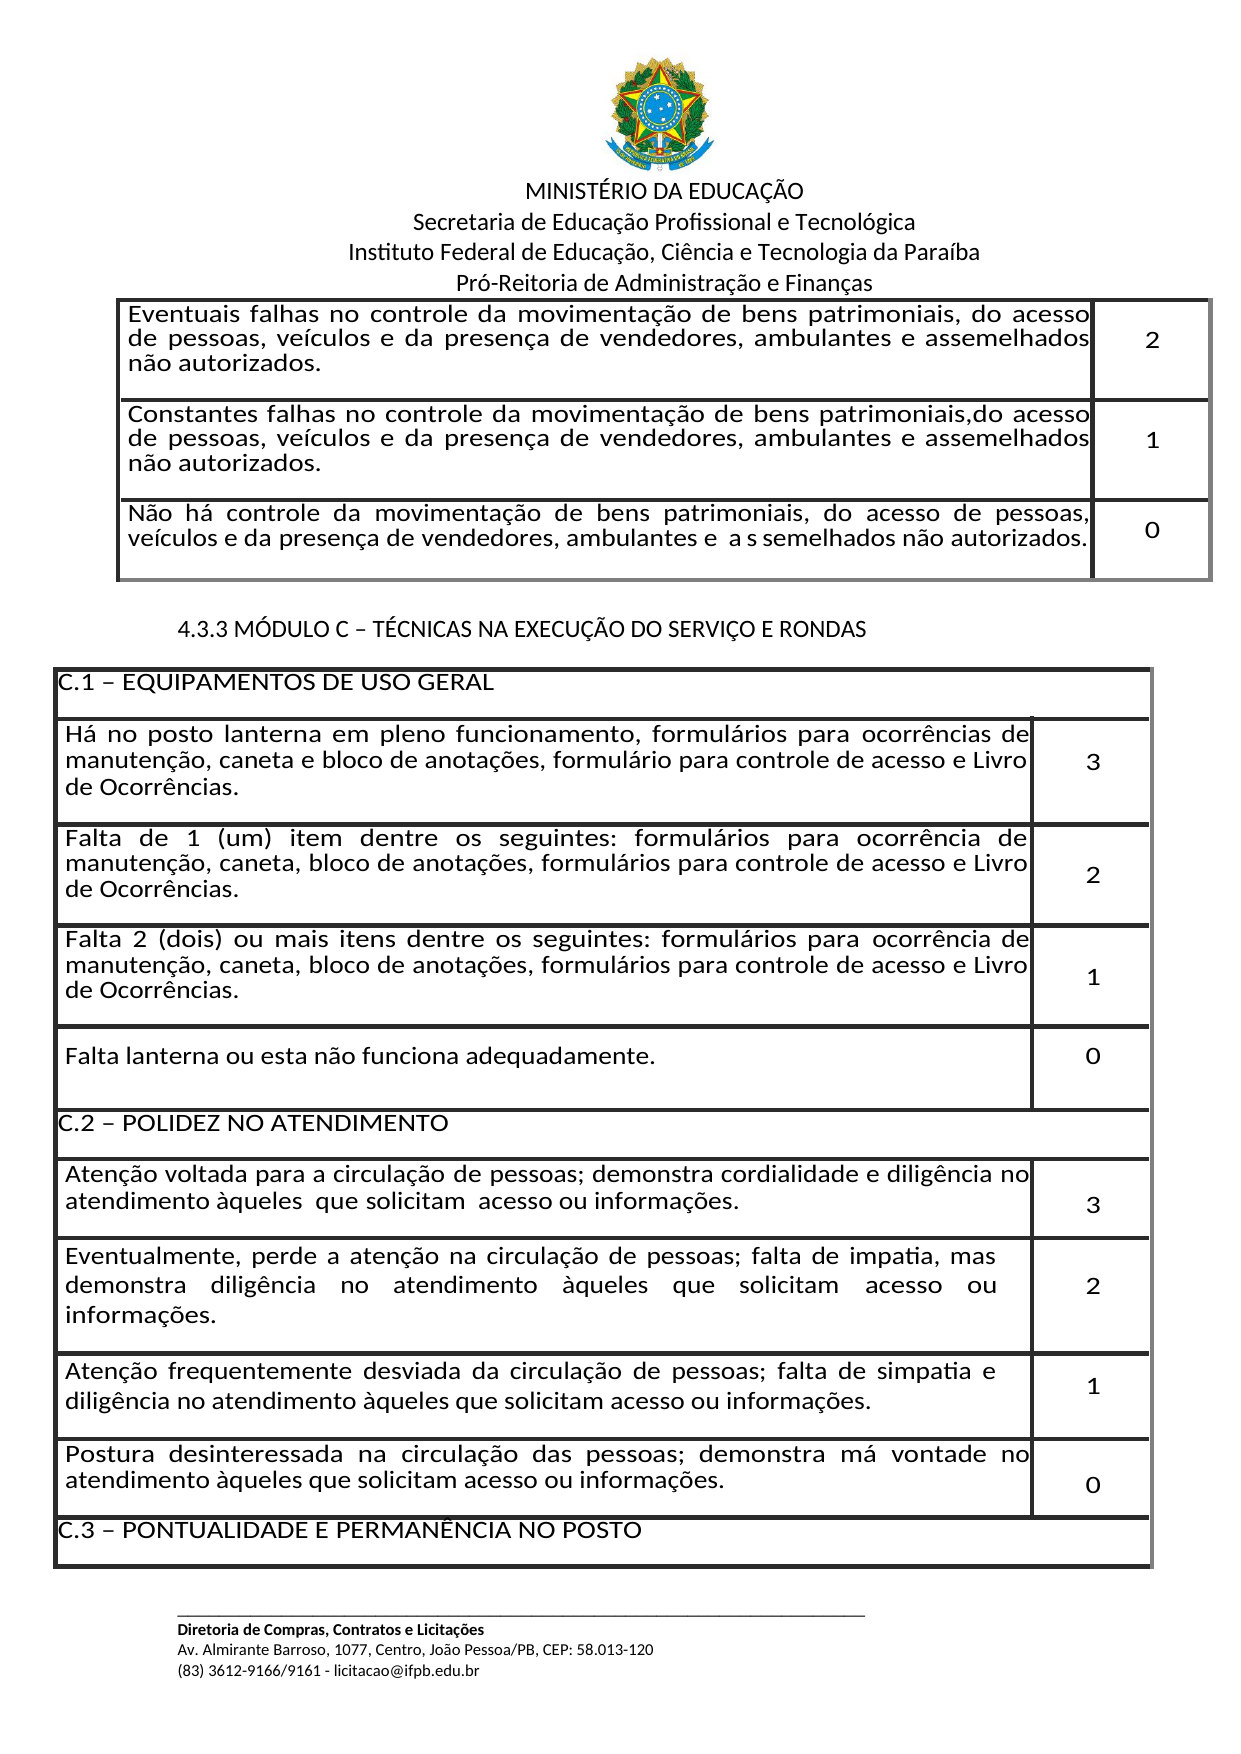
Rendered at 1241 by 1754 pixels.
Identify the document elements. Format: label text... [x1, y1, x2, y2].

table_cell Eventualmente, perde a atenção na circulação de pessoas; falta de impatia, mas demonstra diligência no atendimento àqueles que solicitam acesso ou informações. [58, 1240, 1030, 1351]
table_cell Falta lanterna ou esta não funciona adequadamente. [58, 1029, 1030, 1107]
table_cell Eventuais falhas no controle da movimentação de bens patrimoniais, do acesso de pessoas, veículos e da presença de vendedores, ambulantes e assemelhados não autorizados. [120, 302, 1090, 397]
table_cell Falta de 1 (um) item dentre os seguintes: formulários para ocorrência de manutenção, caneta, bloco de anotações, formulários para controle de acesso e Livro de Ocorrências. [58, 827, 1030, 923]
table_cell Atenção voltada para a circulação de pessoas; demonstra cordialidade e diligência no atendimento àqueles que solicitam acesso ou informações. [58, 1161, 1030, 1236]
table_cell 0 [1034, 1436, 1150, 1515]
table_cell Não há controle da movimentação de bens patrimoniais, do acesso de pessoas, veículos e da presença de vendedores, ambulantes e assemelhados não autorizados. [120, 499, 1090, 577]
table_cell 0 [1034, 1024, 1150, 1107]
table_cell Há no posto lanterna em pleno funcionamento, formulários para ocorrências de manutenção, caneta e bloco de anotações, formulário para controle de acesso e Livro de Ocorrências. [58, 721, 1030, 822]
table_cell 3 [1034, 1157, 1150, 1236]
table_cell 2 [1095, 302, 1208, 397]
table_cell Constantes falhas no controle da movimentação de bens patrimoniais,do acesso de pessoas, veículos e da presença de vendedores, ambulantes e assemelhados não autorizados. [120, 399, 1090, 497]
table_cell 1 [1034, 923, 1150, 1024]
table_cell C.3 – PONTUALIDADE E PERMANÊNCIA NO POSTO [58, 1515, 1150, 1564]
table_cell Atenção frequentemente desviada da circulação de pessoas; falta de simpatia e diligência no atendimento àqueles que solicitam acesso ou informações. [58, 1356, 1030, 1436]
table_cell C.2 – POLIDEZ NO ATENDIMENTO [58, 1108, 1150, 1157]
table_cell 2 [1034, 822, 1150, 923]
table_cell 1 [1095, 402, 1208, 497]
subtitle 4.3.3 MÓDULO C – TÉCNICAS NA EXECUÇÃO DO SERVIÇO E RONDAS [177, 613, 1152, 643]
picture [601, 54, 718, 174]
table_header C.1 – EQUIPAMENTOS DE USO GERAL [58, 672, 1150, 716]
table_cell 1 [1034, 1351, 1150, 1436]
table_cell Postura desinteressada na circulação das pessoas; demonstra má vontade no atendimento àqueles que solicitam acesso ou informações. [58, 1441, 1030, 1515]
table_cell 0 [1095, 502, 1208, 577]
table_cell 2 [1034, 1236, 1150, 1351]
table_cell 3 [1034, 716, 1150, 822]
table_cell Falta 2 (dois) ou mais itens dentre os seguintes: formulários para ocorrência de manutenção, caneta, bloco de anotações, formulários para controle de acesso e Livro de Ocorrências. [58, 928, 1030, 1024]
